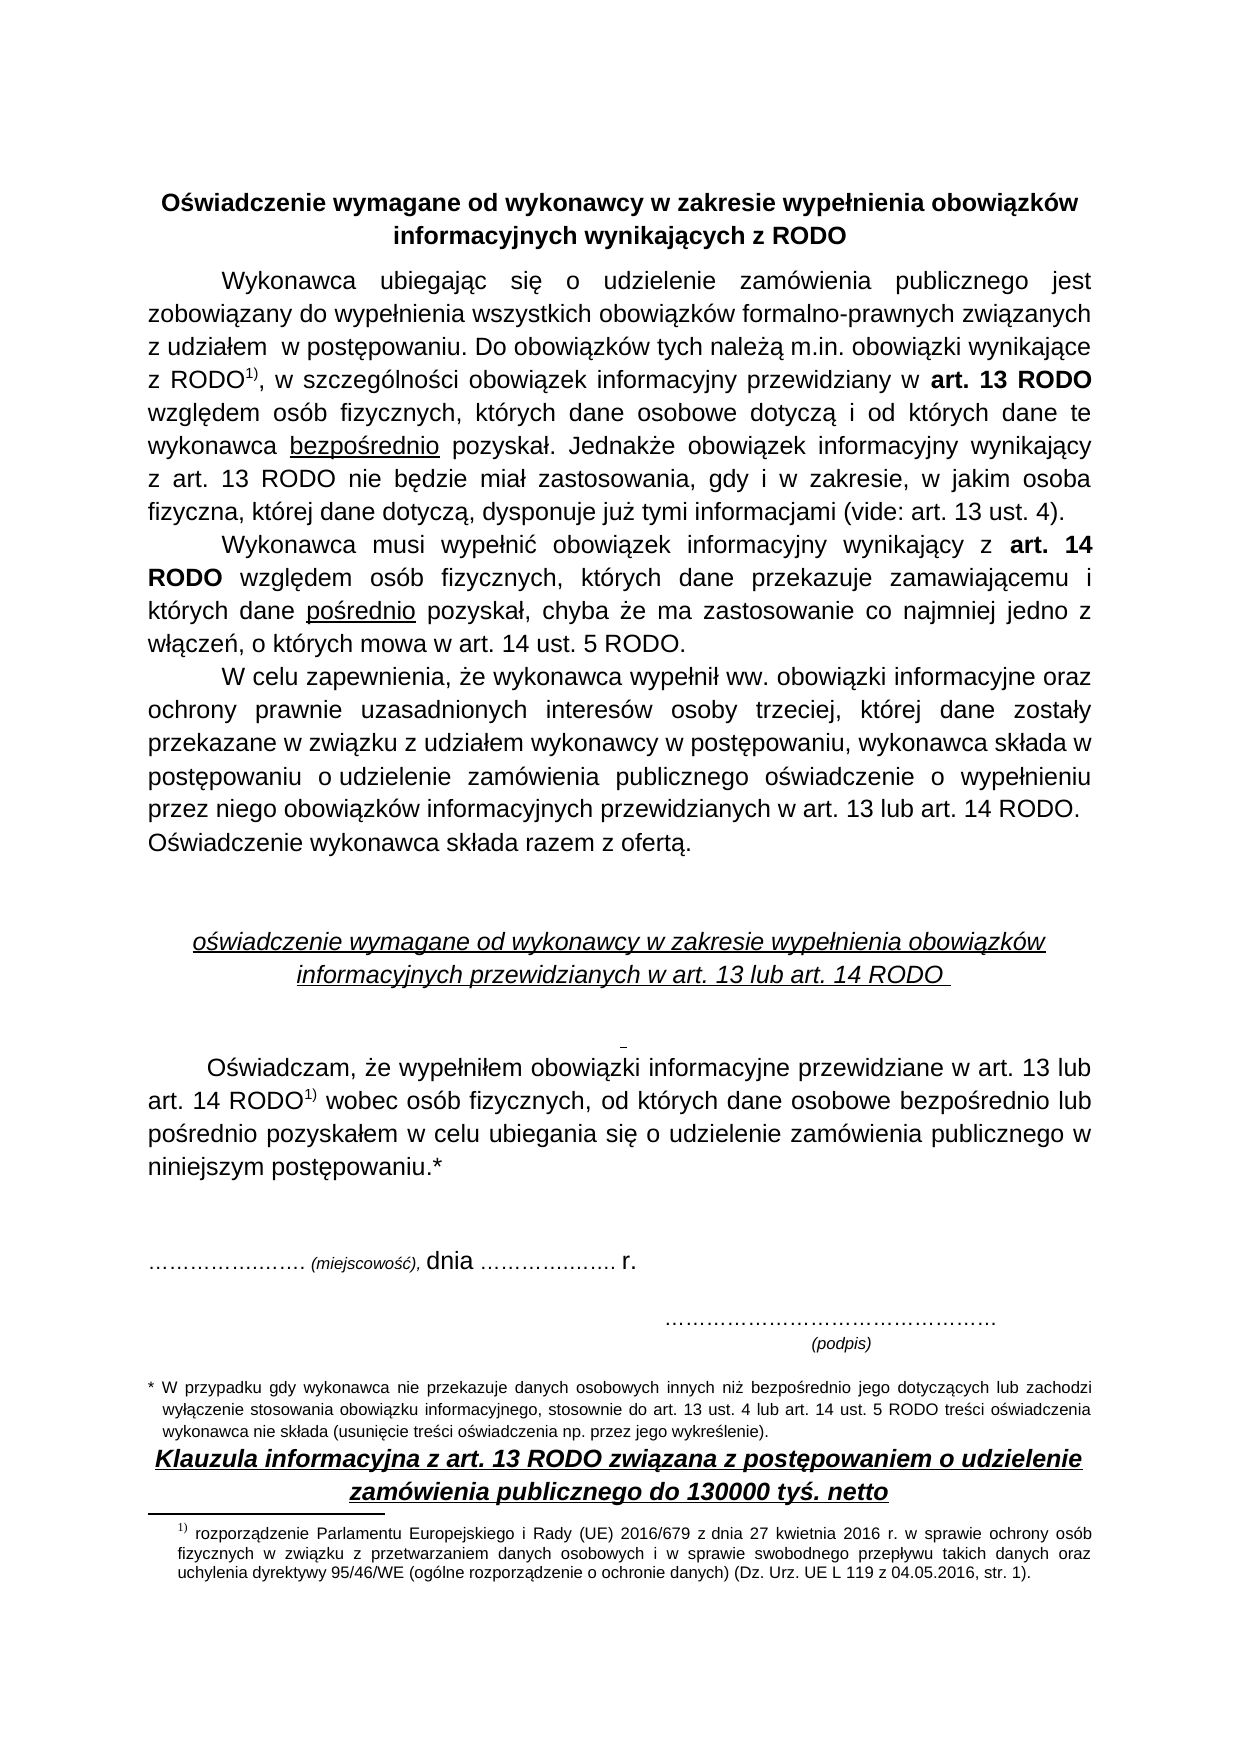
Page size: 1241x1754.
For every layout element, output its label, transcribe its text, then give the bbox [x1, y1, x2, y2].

text (podpis) [738, 1334, 1093, 1353]
text Klauzula informacyjna z art. 13 RODO związana z postępowaniem o udzielenie zamówienia publicznego do 130000 tyś. netto [148, 1444, 1093, 1505]
text Oświadczam, że wypełniłem obowiązki informacyjne przewidziane w art. 13 lub art. 14 RODO1) wobec osób fizycznych, od których dane osobowe bezpośrednio lub pośrednio pozyskałem w celu ubiegania się o udzielenie zamówienia publicznego w niniejszym postępowaniu.* [148, 1053, 1093, 1181]
text W celu zapewnienia, że wykonawca wypełnił ww. obowiązki informacyjne oraz ochrony prawnie uzasadnionych interesów osoby trzeciej, której dane zostały przekazane w związku z udziałem wykonawcy w postępowaniu, wykonawca składa w postępowaniu o udzielenie zamówienia publicznego oświadczenie o wypełnieniu przez niego obowiązków informacyjnych przewidzianych w art. 13 lub art. 14 RODO. [148, 662, 1093, 823]
text oświadczenie wymagane od wykonawcy w zakresie wypełnienia obowiązków informacyjnych przewidzianych w art. 13 lub art. 14 RODO [148, 927, 1093, 988]
text Wykonawca musi wypełnić obowiązek informacyjny wynikający z art. 14 RODO względem osób fizycznych, których dane przekazuje zamawiającemu i których dane pośrednio pozyskał, chyba że ma zastosowanie co najmniej jedno z włączeń, o których mowa w art. 14 ust. 5 RODO. [148, 530, 1093, 658]
text …………….……. (miejscowość), dnia ………….……. r. [148, 1246, 1093, 1274]
text Oświadczenie wymagane od wykonawcy w zakresie wypełnienia obowiązków informacyjnych wynikających z RODO [148, 188, 1093, 249]
text Wykonawca ubiegając się o udzielenie zamówienia publicznego jest zobowiązany do wypełnienia wszystkich obowiązków formalno-prawnych związanych z udziałem w postępowaniu. Do obowiązków tych należą m.in. obowiązki wynikające z RODO), w szczególności obowiązek informacyjny przewidziany w art. 13 RODO względem osób fizycznych, których dane osobowe dotyczą i od których dane te wykonawca bezpośrednio pozyskał. Jednakże obowiązek informacyjny wynikający z art. 13 RODO nie będzie miał zastosowania, gdy i w zakresie, w jakim osoba fizyczna, której dane dotyczą, dysponuje już tymi informacjami (vide: art. 13 ust. 4). [148, 266, 1093, 526]
text ………………………………………… [148, 1306, 1093, 1330]
text * W przypadku gdy wykonawca nie przekazuje danych osobowych innych niż bezpośrednio jego dotyczących lub zachodzi wyłączenie stosowania obowiązku informacyjnego, stosownie do art. 13 ust. 4 lub art. 14 ust. 5 RODO treści oświadczenia wykonawca nie składa (usunięcie treści oświadczenia np. przez jego wykreślenie). [148, 1378, 1093, 1441]
text Oświadczenie wykonawca składa razem z ofertą. [148, 827, 1093, 856]
